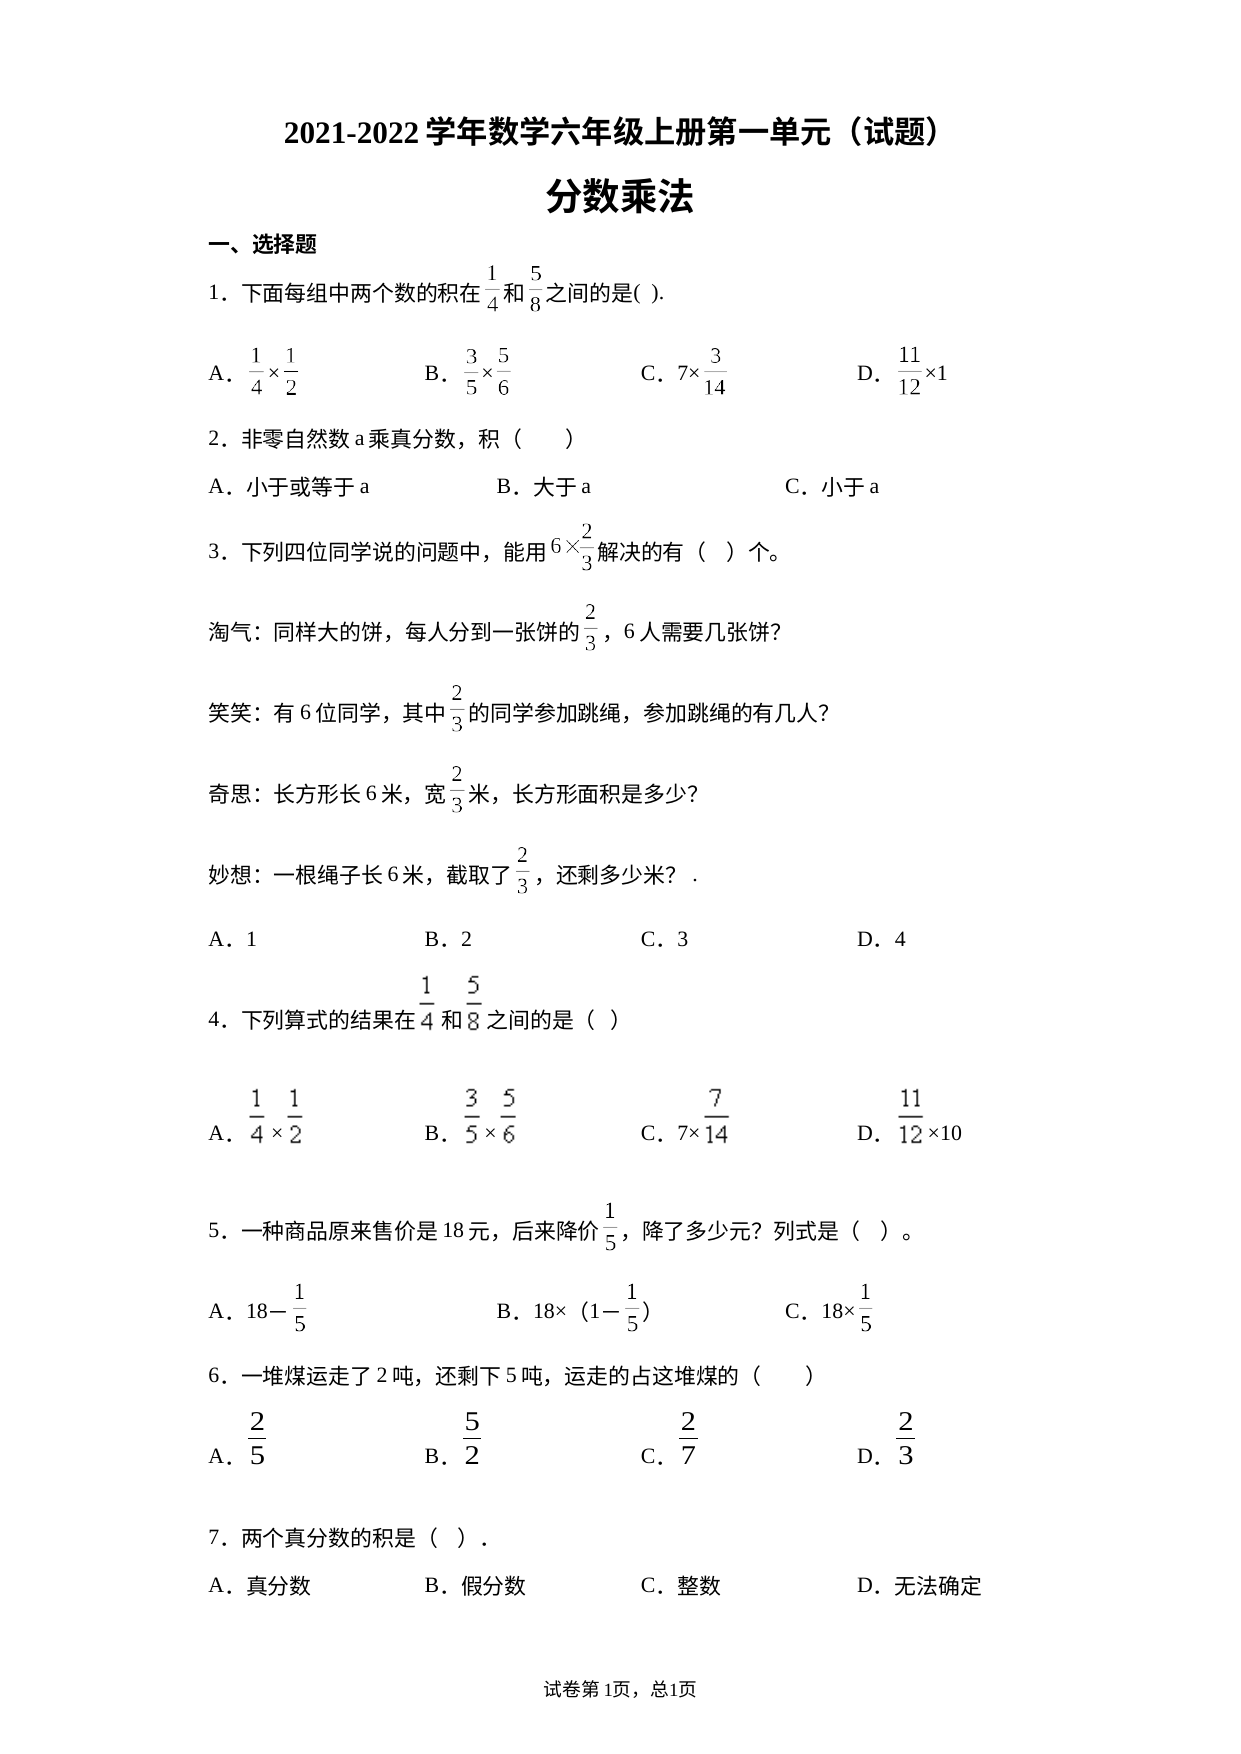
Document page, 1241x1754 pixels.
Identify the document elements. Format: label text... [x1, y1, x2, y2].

text 5．一种商品原来售价是18元，后来降价，降了多少元？列式是（ ）。 [208, 1197, 1032, 1262]
picture [415, 970, 441, 1035]
text A．真分数 B．假分数 C．整数 D．无法确定 [208, 1569, 1032, 1601]
text 1．下面每组中两个数的积在和之间的是( ). [208, 259, 1032, 324]
text A．× B．× C．7× D．×1 [208, 340, 1032, 405]
text 分数乘法 [208, 162, 1032, 227]
text A．18－ B．18×（1－） C．18× [208, 1278, 1032, 1343]
text 2．非零自然数a乘真分数，积（ ） [208, 421, 1032, 454]
picture [894, 1083, 928, 1148]
text A．1 B．2 C．3 D．4 [208, 922, 1032, 954]
text 奇思：长方形长6米，宽米，长方形面积是多少？ [208, 760, 1032, 825]
text A．小于或等于a B．大于a C．小于a [208, 469, 1032, 502]
text A．× B．× C．7× D．×10 [208, 1084, 1032, 1181]
picture [496, 1083, 520, 1148]
picture [460, 1083, 485, 1148]
picture [245, 1083, 271, 1148]
text A． B． C． D． [208, 1407, 1032, 1504]
picture [462, 970, 487, 1035]
picture [283, 1083, 309, 1148]
text 淘气：同样大的饼，每人分到一张饼的，6人需要几张饼？ [208, 599, 1032, 664]
text 2021-2022学年数学六年级上册第一单元（试题） [208, 97, 1032, 162]
text 3．下列四位同学说的问题中，能用解决的有（ ）个。 [208, 518, 1032, 583]
picture [700, 1083, 734, 1148]
text 妙想：一根绳子长6米，截取了，还剩多少米？ . [208, 841, 1032, 906]
text 4．下列算式的结果在和之间的是（ ） [208, 970, 1032, 1068]
text 笑笑：有6位同学，其中的同学参加跳绳，参加跳绳的有几人？ [208, 679, 1032, 744]
text 6．一堆煤运走了2吨，还剩下5吨，运走的占这堆煤的（ ） [208, 1359, 1032, 1391]
text 一、选择题 [208, 227, 1032, 259]
text 7．两个真分数的积是（ ）． [208, 1520, 1032, 1553]
